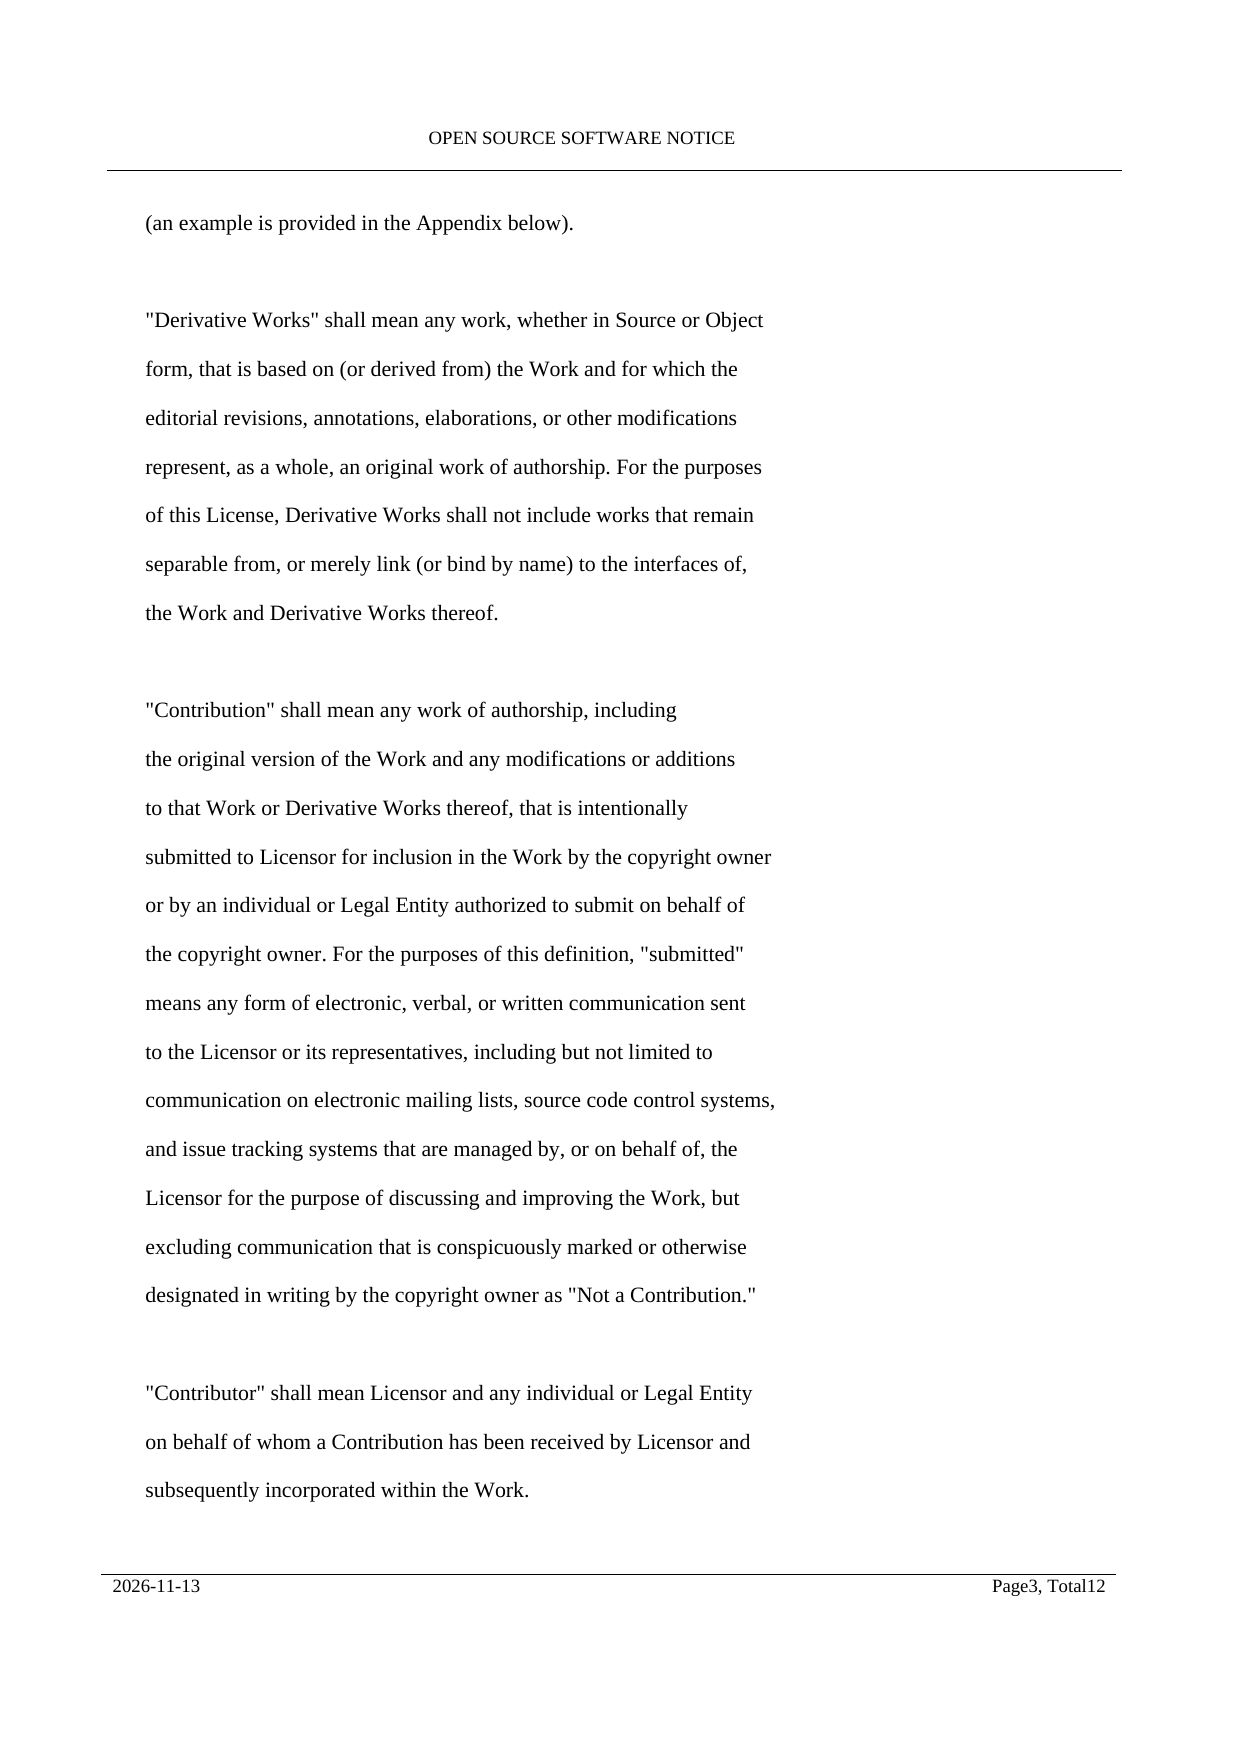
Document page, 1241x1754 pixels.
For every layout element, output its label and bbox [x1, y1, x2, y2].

text [112, 206, 1128, 1506]
